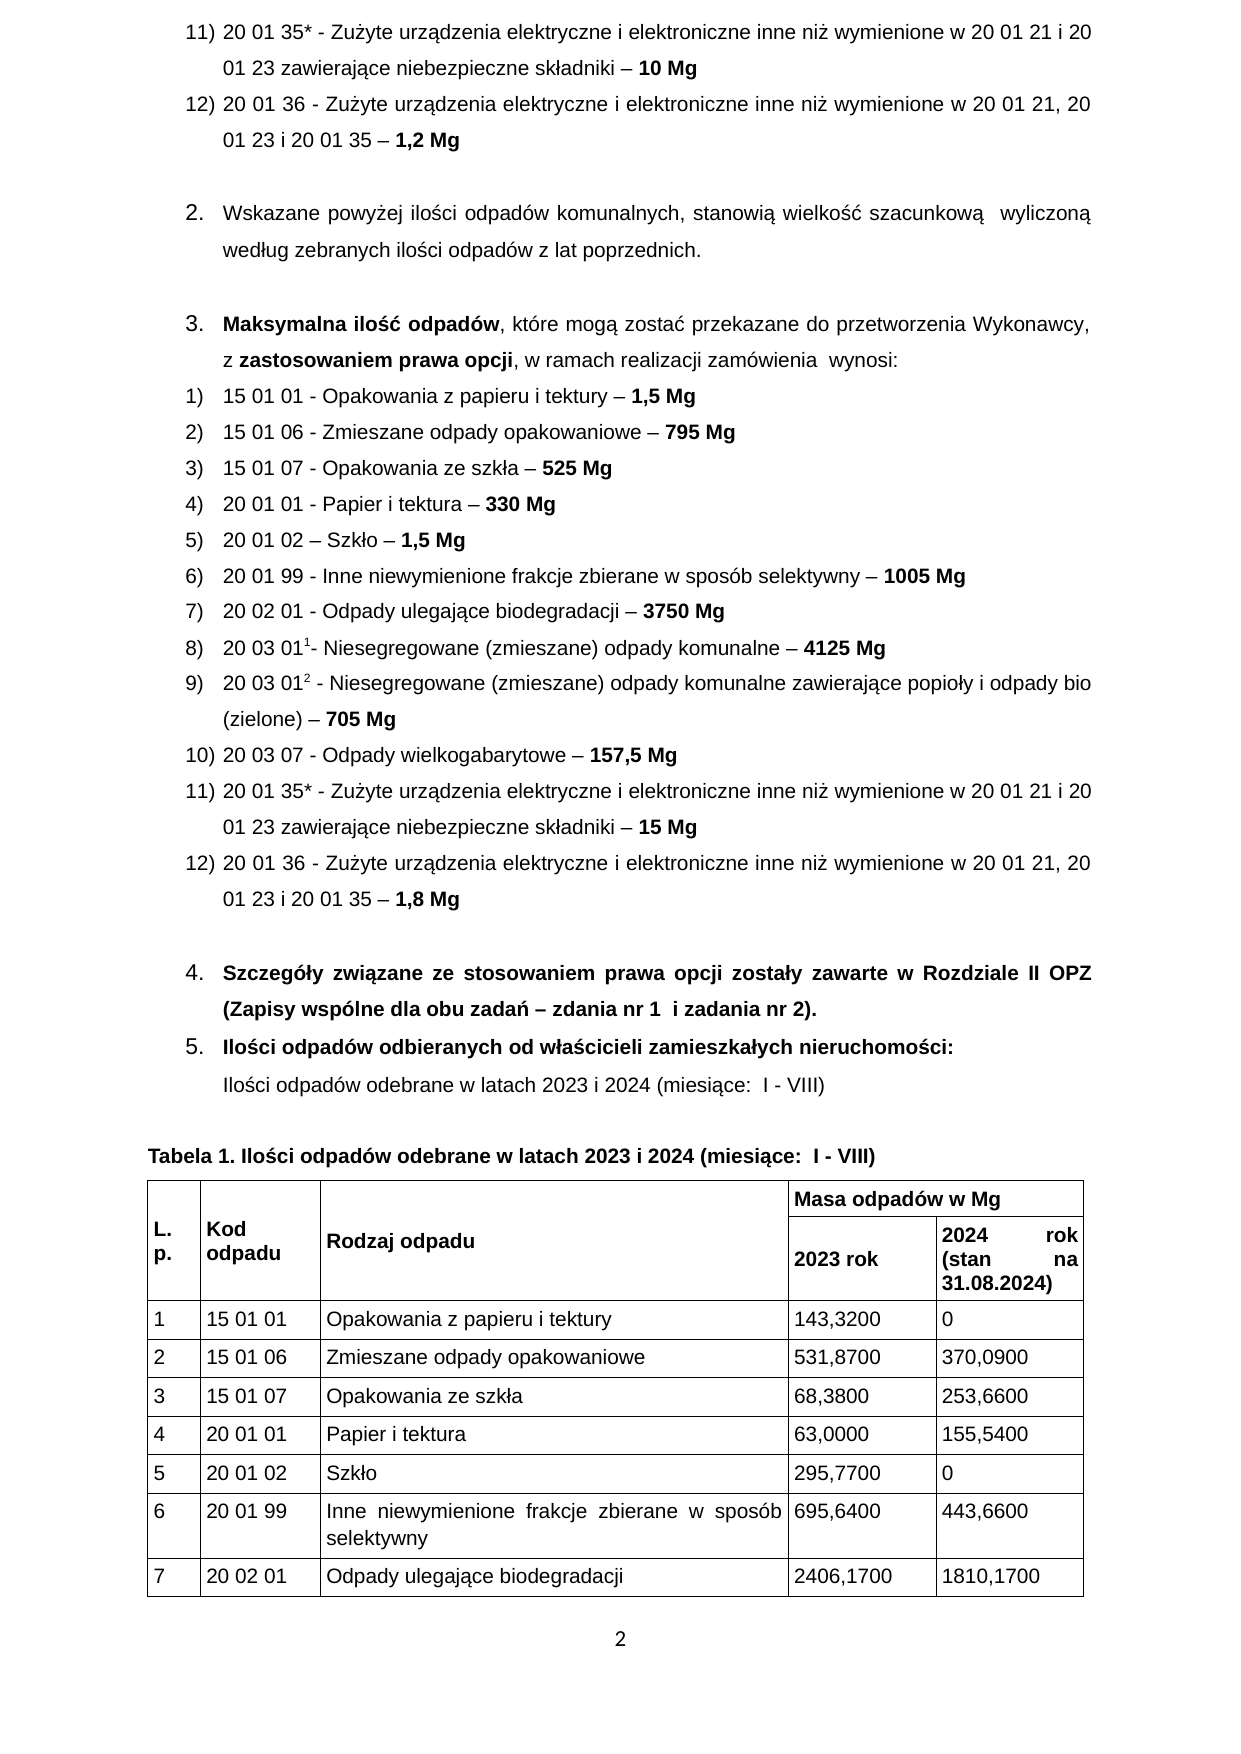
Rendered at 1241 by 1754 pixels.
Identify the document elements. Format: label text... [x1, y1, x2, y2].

table_cell 295,7700 [789, 1455, 936, 1493]
table_header Rodzaj odpadu [321, 1181, 788, 1300]
table_cell 3 [148, 1378, 200, 1416]
list 20 01 36 - Zużyte urządzenia elektryczne i elektroniczne inne niż wymienione w 20 01 21, 20 01 23 i 20 01 35 – 1,2 Mg [185, 91, 1093, 151]
table_cell 20 01 01 [201, 1417, 320, 1454]
text Tabela 1. Ilości odpadów odebrane w latach 2023 i 2024 (miesiące: I - VIII) [148, 1144, 1093, 1168]
list 20 01 01 - Papier i tektura – 330 Mg [185, 492, 1093, 516]
table_cell 253,6600 [937, 1378, 1083, 1416]
table_cell 143,3200 [789, 1301, 936, 1339]
table_cell Odpady ulegające biodegradacji [321, 1559, 788, 1596]
list 15 01 07 - Opakowania ze szkła – 525 Mg [185, 456, 1093, 479]
list Maksymalna ilość odpadów, które mogą zostać przekazane do przetworzenia Wykonawcy, z zastosowaniem prawa opcji, w ramach realizacji zamówienia wynosi: [185, 309, 1091, 372]
list 20 03 012 - Niesegregowane (zmieszane) odpady komunalne zawierające popioły i odpady bio (zielone) – 705 Mg [185, 671, 1093, 731]
table_cell 2406,1700 [789, 1559, 936, 1596]
table_cell 2 [148, 1340, 200, 1377]
table_cell Opakowania ze szkła [321, 1378, 788, 1416]
table_cell 5 [148, 1455, 200, 1493]
table_cell 6 [148, 1494, 200, 1558]
table_cell 20 01 02 [201, 1455, 320, 1493]
list 20 02 01 - Odpady ulegające biodegradacji – 3750 Mg [185, 599, 1093, 623]
table_cell 2024 rok (stan na 31.08.2024) [937, 1217, 1083, 1300]
table_cell 15 01 06 [201, 1340, 320, 1377]
list 20 01 36 - Zużyte urządzenia elektryczne i elektroniczne inne niż wymienione w 20 01 21, 20 01 23 i 20 01 35 – 1,8 Mg [185, 851, 1093, 911]
table_cell 155,5400 [937, 1417, 1083, 1454]
text Ilości odpadów odebrane w latach 2023 i 2024 (miesiące: I - VIII) [223, 1072, 1093, 1096]
table_cell Opakowania z papieru i tektury [321, 1301, 788, 1339]
table_cell 68,3800 [789, 1378, 936, 1416]
list 20 03 07 - Odpady wielkogabarytowe – 157,5 Mg [185, 743, 1093, 767]
table_cell Inne niewymienione frakcje zbierane w sposób selektywny [321, 1494, 788, 1558]
table_cell 1 [148, 1301, 200, 1339]
list 15 01 06 - Zmieszane odpady opakowaniowe – 795 Mg [185, 420, 1093, 444]
list Szczegóły związane ze stosowaniem prawa opcji zostały zawarte w Rozdziale II OPZ (Zapisy wspólne dla obu zadań – zdania nr 1 i zadania nr 2). [185, 959, 1093, 1021]
table_cell 7 [148, 1559, 200, 1596]
table_cell 20 02 01 [201, 1559, 320, 1596]
table_cell Papier i tektura [321, 1417, 788, 1454]
table_cell 1810,1700 [937, 1559, 1083, 1596]
table_cell 0 [937, 1455, 1083, 1493]
table_cell 2023 rok [789, 1217, 936, 1300]
table_header Masa odpadów w Mg [789, 1181, 1083, 1216]
list 20 01 99 - Inne niewymienione frakcje zbierane w sposób selektywny – 1005 Mg [185, 563, 1093, 587]
table_cell 695,6400 [789, 1494, 936, 1558]
table_cell 20 01 99 [201, 1494, 320, 1558]
list 20 03 011- Niesegregowane (zmieszane) odpady komunalne – 4125 Mg [185, 635, 1093, 659]
table_cell 443,6600 [937, 1494, 1083, 1558]
list Wskazane powyżej ilości odpadów komunalnych, stanowią wielkość szacunkową wyliczoną według zebranych ilości odpadów z lat poprzednich. [185, 199, 1091, 262]
table_cell 15 01 01 [201, 1301, 320, 1339]
list 20 01 02 – Szkło – 1,5 Mg [185, 527, 1093, 551]
table_cell 370,0900 [937, 1340, 1083, 1377]
table_cell 4 [148, 1417, 200, 1454]
list 15 01 01 - Opakowania z papieru i tektury – 1,5 Mg [185, 384, 1093, 408]
table_cell Zmieszane odpady opakowaniowe [321, 1340, 788, 1377]
list 20 01 35* - Zużyte urządzenia elektryczne i elektroniczne inne niż wymienione w 20 01 21 i 20 01 23 zawierające niebezpieczne składniki – 15 Mg [185, 779, 1093, 839]
table_header L. p. [148, 1181, 200, 1300]
table_cell 63,0000 [789, 1417, 936, 1454]
table_cell Szkło [321, 1455, 788, 1493]
list 20 01 35* - Zużyte urządzenia elektryczne i elektroniczne inne niż wymienione w 20 01 21 i 20 01 23 zawierające niebezpieczne składniki – 10 Mg [185, 19, 1093, 79]
table_cell 0 [937, 1301, 1083, 1339]
table_cell 531,8700 [789, 1340, 936, 1377]
subtitle Ilości odpadów odbieranych od właścicieli zamieszkałych nieruchomości: [185, 1033, 1093, 1059]
table_cell 15 01 07 [201, 1378, 320, 1416]
table_header Kod odpadu [201, 1181, 320, 1300]
